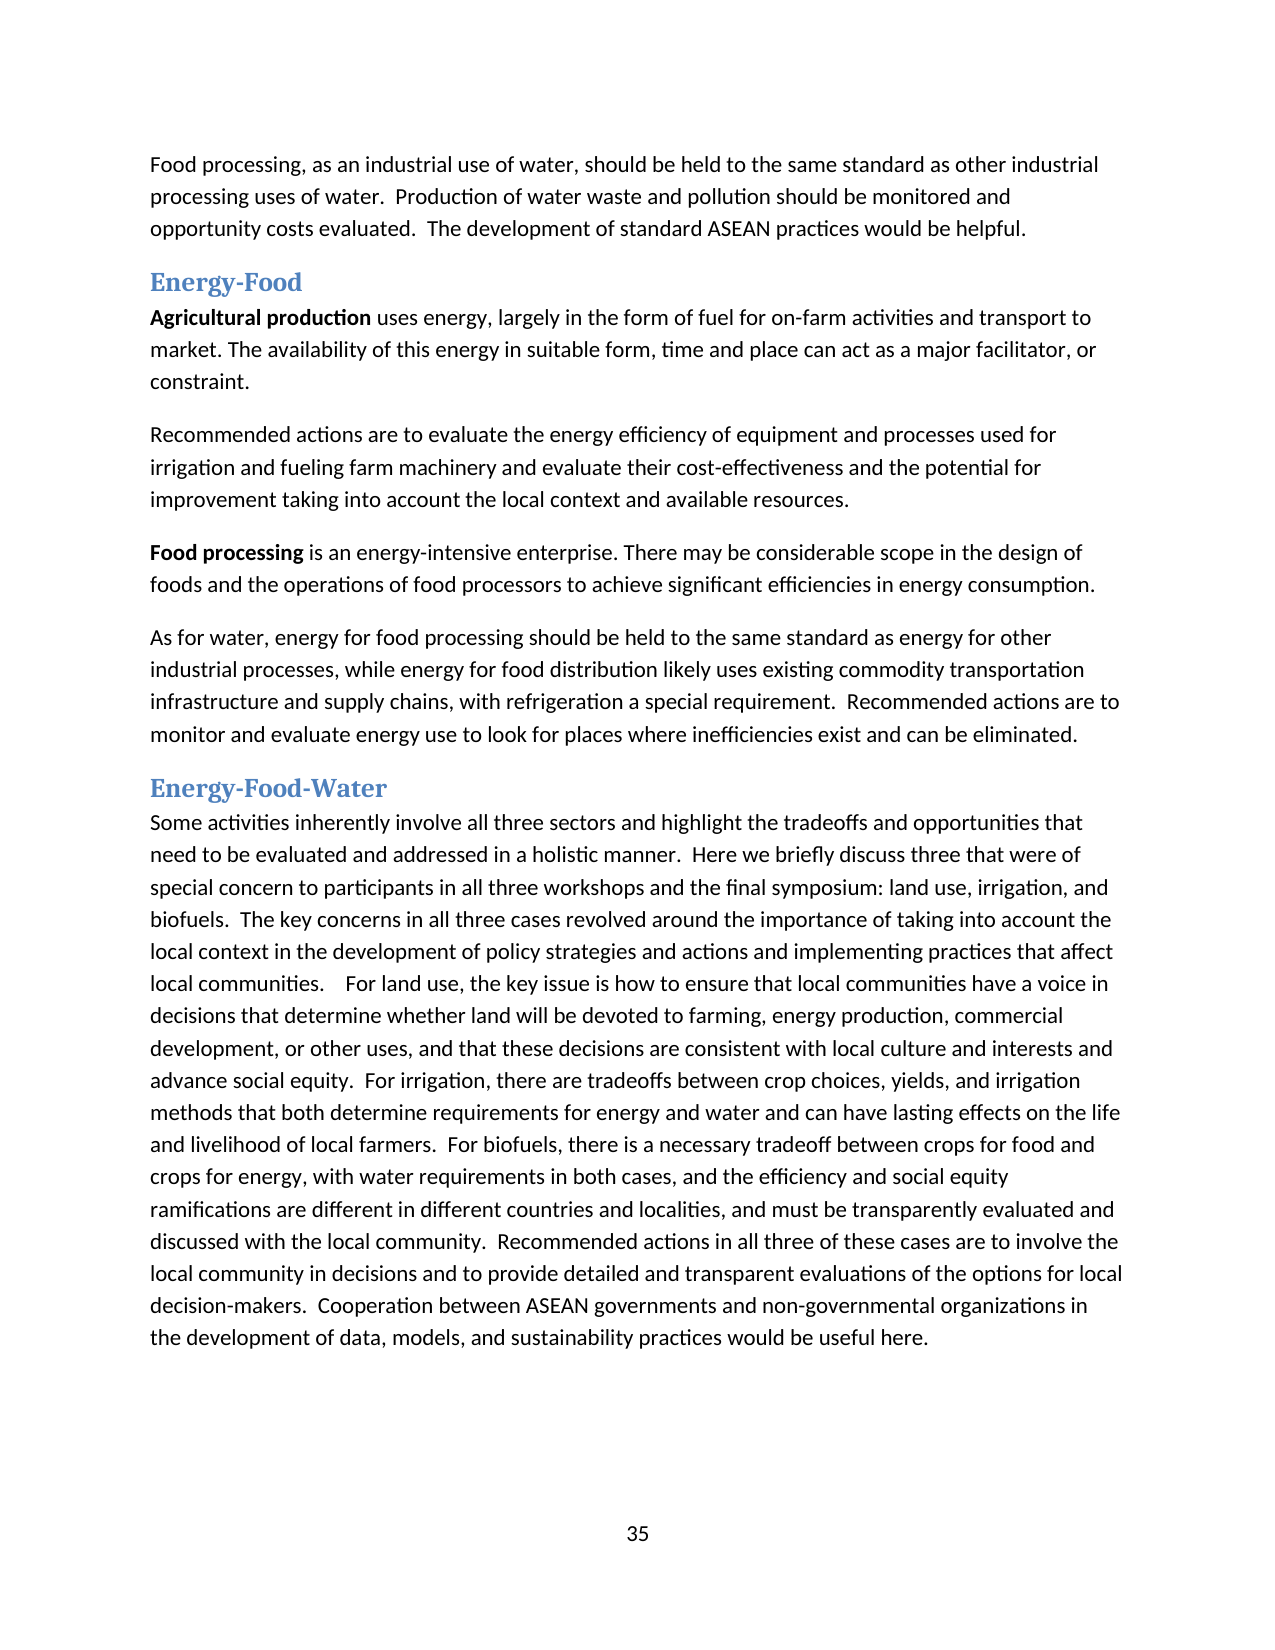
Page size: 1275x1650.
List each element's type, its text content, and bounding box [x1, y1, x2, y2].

text Food processing is an energy-intensive enterprise. There may be considerable scope in the design of foods and the operations of food processors to achieve significant efficiencies in energy consumption. [150, 538, 1125, 598]
text Some activities inherently involve all three sectors and highlight the tradeoffs and opportunities that need to be evaluated and addressed in a holistic manner. Here we briefly discuss three that were of special concern to participants in all three workshops and the final symposium: land use, irrigation, and biofuels. The key concerns in all three cases revolved around the importance of taking into account the local context in the development of policy strategies and actions and implementing practices that affect local communities. For land use, the key issue is how to ensure that local communities have a voice in decisions that determine whether land will be devoted to farming, energy production, commercial development, or other uses, and that these decisions are consistent with local culture and interests and advance social equity. For irrigation, there are tradeoffs between crop choices, yields, and irrigation methods that both determine requirements for energy and water and can have lasting effects on the life and livelihood of local farmers. For biofuels, there is a necessary tradeoff between crops for food and crops for energy, with water requirements in both cases, and the efficiency and social equity ramifications are different in different countries and localities, and must be transparently evaluated and discussed with the local community. Recommended actions in all three of these cases are to involve the local community in decisions and to provide detailed and transparent evaluations of the options for local decision-makers. Cooperation between ASEAN governments and non-governmental organizations in the development of data, models, and sustainability practices would be useful here. [150, 808, 1125, 1351]
text Food processing, as an industrial use of water, should be held to the same standard as other industrial processing uses of water. Production of water waste and pollution should be monitored and opportunity costs evaluated. The development of standard ASEAN practices would be helpful. [150, 150, 1125, 242]
subtitle Energy-Food [150, 267, 1125, 298]
subtitle Energy-Food-Water [150, 773, 1125, 804]
text Agricultural production uses energy, largely in the form of fuel for on-farm activities and transport to market. The availability of this energy in suitable form, time and place can act as a major facilitator, or constraint. [150, 303, 1125, 396]
text Recommended actions are to evaluate the energy efficiency of equipment and processes used for irrigation and fueling farm machinery and evaluate their cost-effectiveness and the potential for improvement taking into account the local context and available resources. [150, 421, 1125, 513]
text As for water, energy for food processing should be held to the same standard as energy for other industrial processes, while energy for food distribution likely uses existing commodity transportation infrastructure and supply chains, with refrigeration a special requirement. Recommended actions are to monitor and evaluate energy use to look for places where inefficiencies exist and can be eliminated. [150, 623, 1125, 748]
